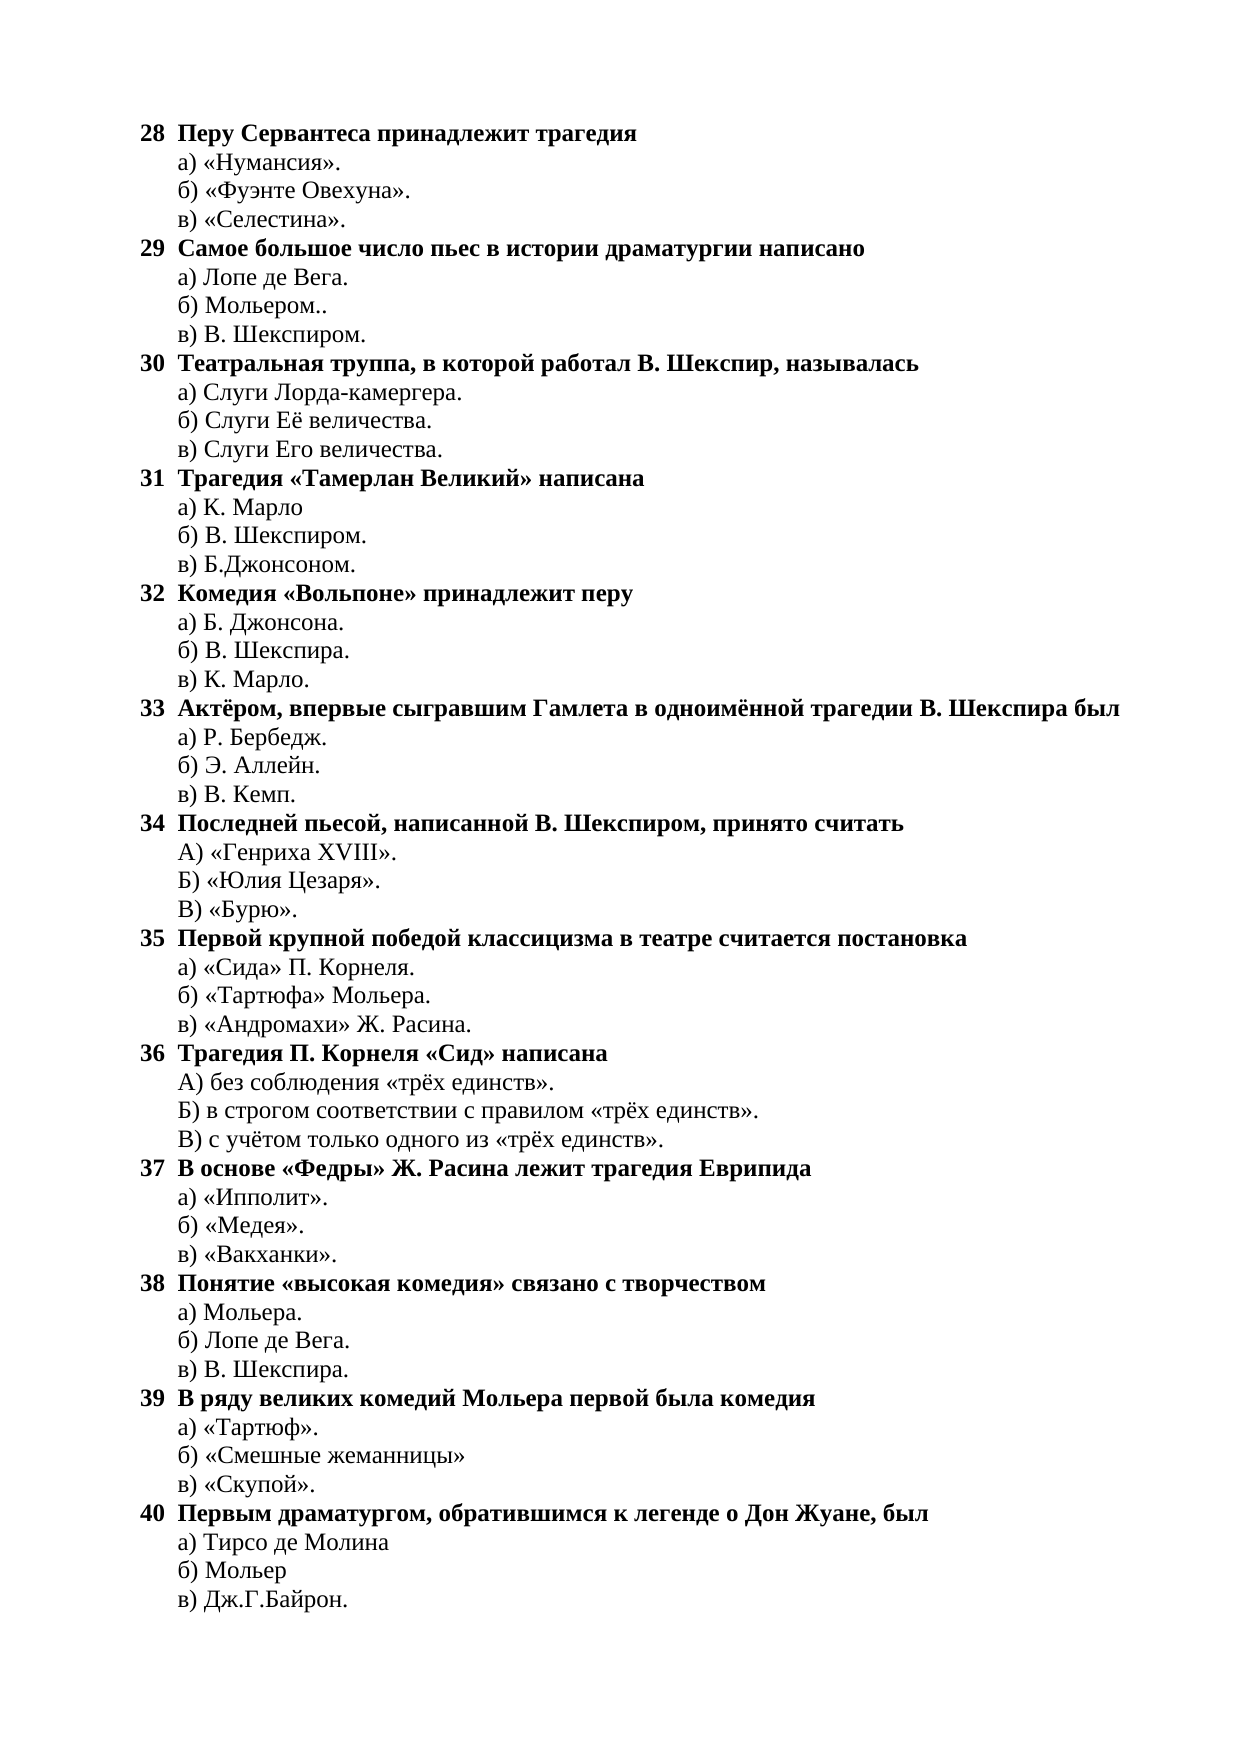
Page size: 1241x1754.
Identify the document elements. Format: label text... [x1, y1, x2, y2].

text б) В. Шекспиром. [177, 521, 1152, 549]
text А) «Генриха XVIII». [177, 837, 1152, 866]
text в) «Селестина». [177, 204, 1152, 233]
list Первой крупной победой классицизма в театре считается постановка [140, 923, 1152, 952]
text а) Мольера. [177, 1297, 1152, 1326]
text б) «Медея». [177, 1211, 1152, 1239]
text в) «Вакханки». [177, 1239, 1152, 1268]
text в) Слуги Его величества. [177, 434, 1152, 463]
list В ряду великих комедий Мольера первой была комедия [140, 1383, 1152, 1412]
text в) Дж.Г.Байрон. [177, 1584, 1152, 1613]
list Последней пьесой, написанной В. Шекспиром, принято считать [140, 808, 1152, 837]
list Комедия «Вольпоне» принадлежит перу [140, 578, 1152, 607]
text а) Р. Бербедж. [177, 722, 1152, 751]
list Актёром, впервые сыгравшим Гамлета в одноимённой трагедии В. Шекспира был [140, 693, 1152, 722]
text б) В. Шекспира. [177, 636, 1152, 664]
text а) Слуги Лорда-камергера. [177, 377, 1152, 406]
text б) Мольер [177, 1556, 1152, 1584]
text а) «Сида» П. Корнеля. [177, 952, 1152, 981]
list Понятие «высокая комедия» связано с творчеством [140, 1268, 1152, 1297]
text б) Слуги Её величества. [177, 406, 1152, 434]
text в) «Андромахи» Ж. Расина. [177, 1009, 1152, 1038]
text а) К. Марло [177, 492, 1152, 521]
text б) «Тартюфа» Мольера. [177, 981, 1152, 1009]
text б) Лопе де Вега. [177, 1326, 1152, 1354]
text б) «Смешные жеманницы» [177, 1441, 1152, 1469]
text а) «Тартюф». [177, 1412, 1152, 1441]
text Б) «Юлия Цезаря». [177, 866, 1152, 894]
list Театральная труппа, в которой работал В. Шекспир, называлась [140, 348, 1152, 377]
text а) «Нумансия». [177, 147, 1152, 176]
list Самое большое число пьес в истории драматургии написано [140, 233, 1152, 262]
list Трагедия «Тамерлан Великий» написана [140, 463, 1152, 492]
text а) «Ипполит». [177, 1182, 1152, 1211]
text а) Тирсо де Молина [177, 1527, 1152, 1556]
text Б) в строгом соответствии с правилом «трёх единств». [177, 1096, 1152, 1124]
text а) Лопе де Вега. [177, 262, 1152, 291]
text в) «Скупой». [177, 1469, 1152, 1498]
text А) без соблюдения «трёх единств». [177, 1067, 1152, 1096]
text в) К. Марло. [177, 664, 1152, 693]
text б) «Фуэнте Овехуна». [177, 176, 1152, 204]
text В) с учётом только одного из «трёх единств». [177, 1124, 1152, 1153]
text б) Э. Аллейн. [177, 751, 1152, 779]
text а) Б. Джонсона. [177, 607, 1152, 636]
text в) Б.Джонсоном. [177, 549, 1152, 578]
text В) «Бурю». [177, 894, 1152, 923]
list Перу Сервантеса принадлежит трагедия [140, 118, 1152, 147]
list Трагедия П. Корнеля «Сид» написана [140, 1038, 1152, 1067]
list Первым драматургом, обратившимся к легенде о Дон Жуане, был [140, 1498, 1152, 1527]
list В основе «Федры» Ж. Расина лежит трагедия Еврипида [140, 1153, 1152, 1182]
text в) В. Шекспира. [177, 1354, 1152, 1383]
text б) Мольером.. [177, 291, 1152, 319]
text в) В. Шекспиром. [177, 319, 1152, 348]
text в) В. Кемп. [177, 779, 1152, 808]
